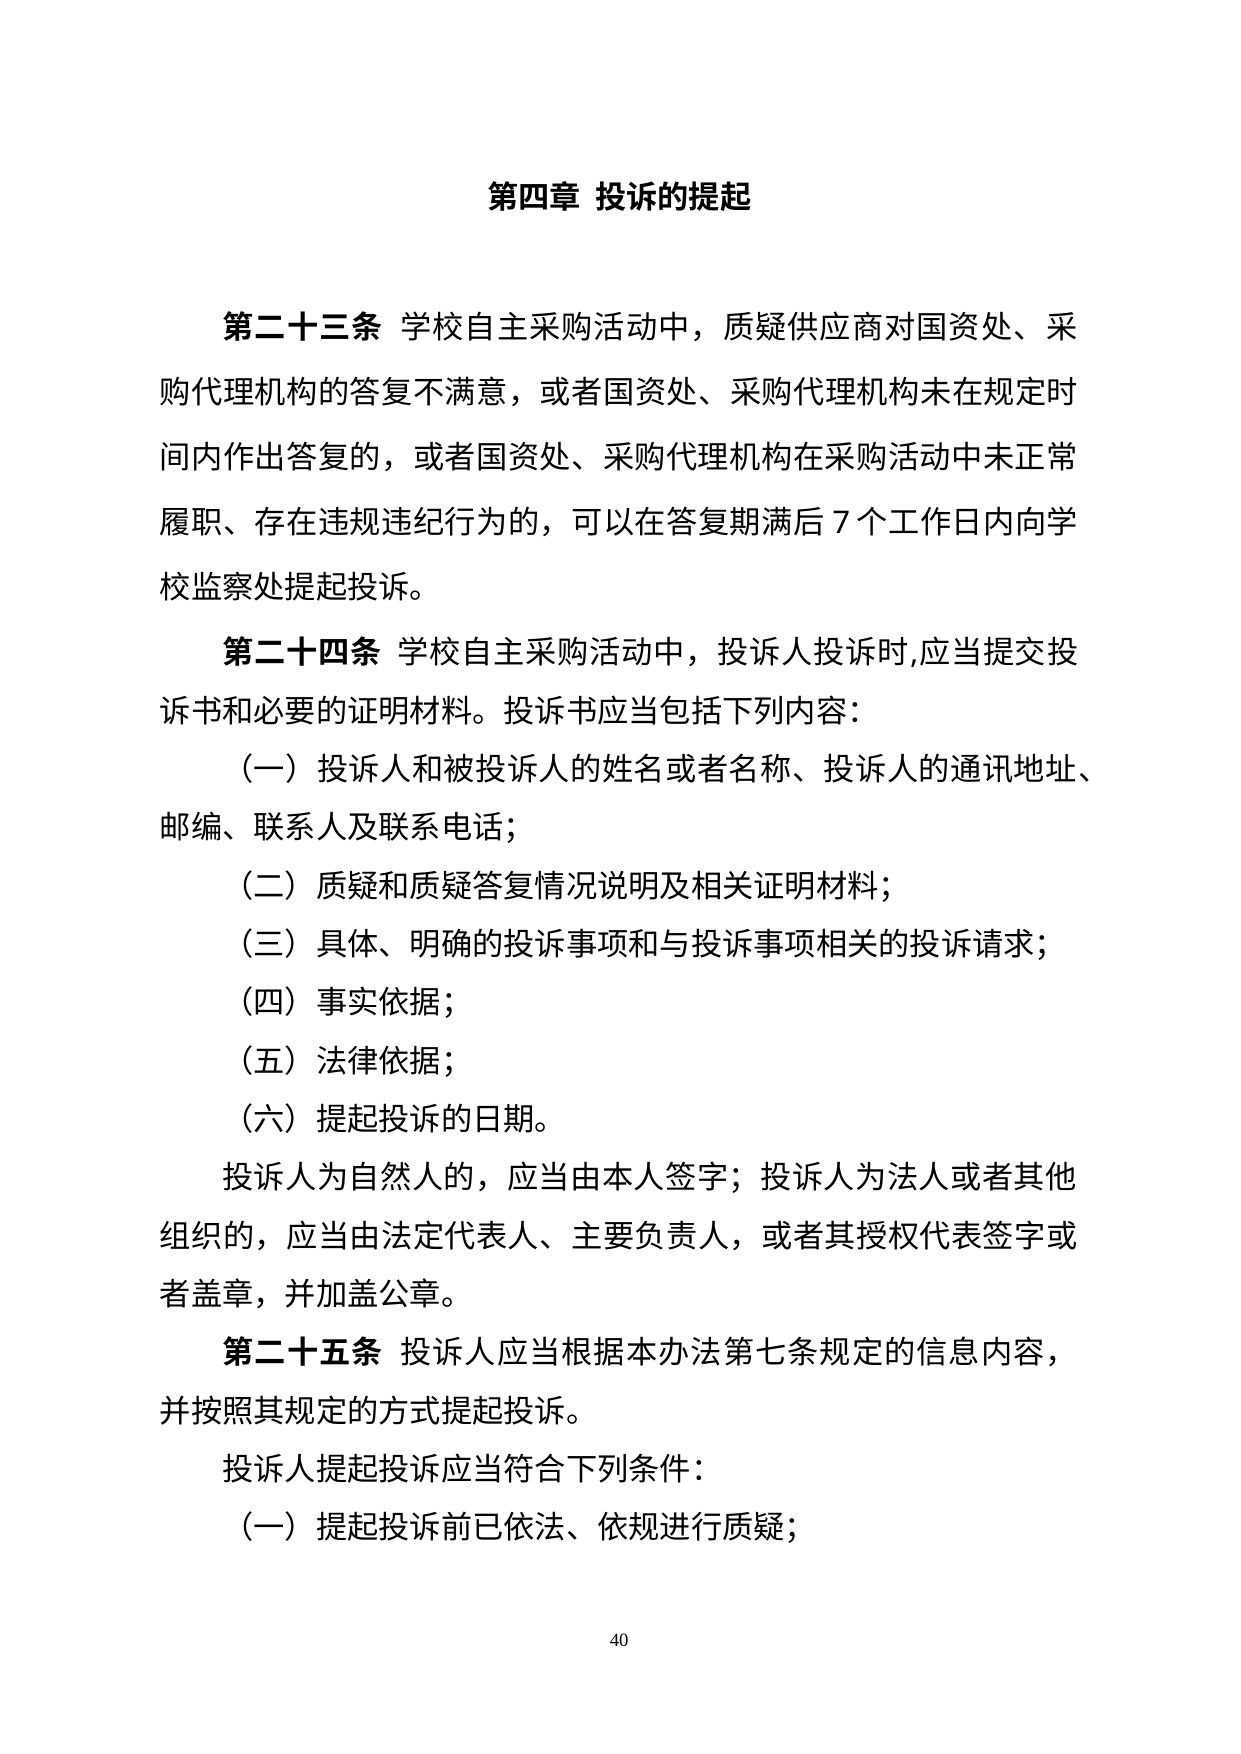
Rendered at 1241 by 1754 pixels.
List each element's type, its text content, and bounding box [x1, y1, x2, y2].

text 第二十三条 学校自主采购活动中，质疑供应商对国资处、采购代理机构的答复不满意，或者国资处、采购代理机构未在规定时间内作出答复的，或者国资处、采购代理机构在采购活动中未正常履职、存在违规违纪行为的，可以在答复期满后7个工作日内向学校监察处提起投诉。 [159, 292, 1078, 617]
text 第四章 投诉的提起 [159, 162, 1078, 227]
text 第二十四条 学校自主采购活动中，投诉人投诉时,应当提交投诉书和必要的证明材料。投诉书应当包括下列内容： [159, 617, 1078, 734]
text （三）具体、明确的投诉事项和与投诉事项相关的投诉请求； [159, 909, 1078, 967]
text 投诉人提起投诉应当符合下列条件： [159, 1434, 1078, 1492]
text （四）事实依据； [159, 967, 1078, 1025]
text （五）法律依据； [159, 1025, 1078, 1084]
text （二）质疑和质疑答复情况说明及相关证明材料； [159, 850, 1078, 909]
text （一）提起投诉前已依法、依规进行质疑； [159, 1492, 1078, 1550]
text 第二十五条 投诉人应当根据本办法第七条规定的信息内容，并按照其规定的方式提起投诉。 [159, 1317, 1078, 1434]
text 投诉人为自然人的，应当由本人签字；投诉人为法人或者其他组织的，应当由法定代表人、主要负责人，或者其授权代表签字或者盖章，并加盖公章。 [159, 1142, 1078, 1317]
text （一）投诉人和被投诉人的姓名或者名称、投诉人的通讯地址、邮编、联系人及联系电话； [159, 734, 1078, 850]
text （六）提起投诉的日期。 [159, 1084, 1078, 1142]
